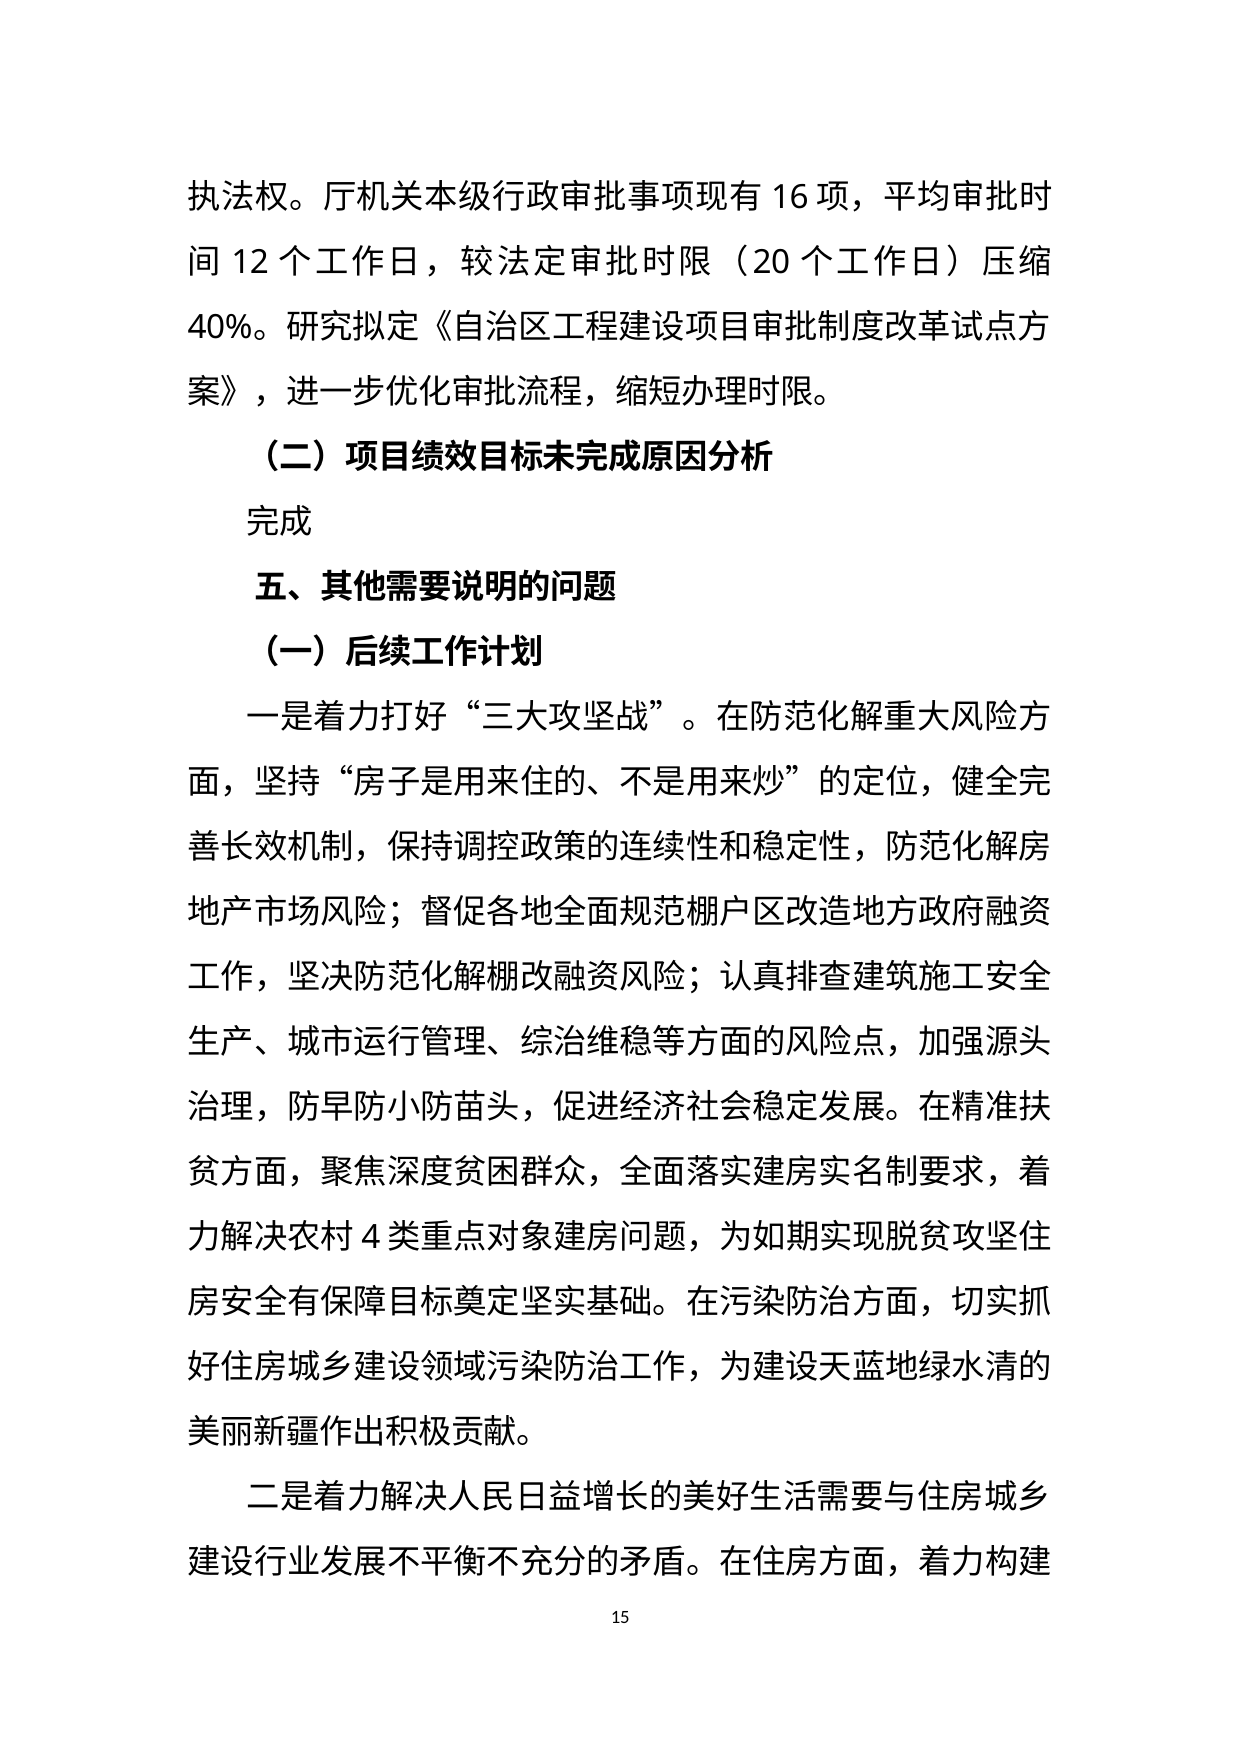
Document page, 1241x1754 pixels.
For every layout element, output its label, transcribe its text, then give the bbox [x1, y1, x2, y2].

text （二）项目绩效目标未完成原因分析 [187, 422, 1053, 487]
text 完成 [187, 487, 1053, 552]
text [187, 162, 1053, 422]
text （一）后续工作计划 [187, 617, 1053, 682]
text 一是着力打好“三大攻坚战”。在防范化解重大风险方面，坚持“房子是用来住的、不是用来炒”的定位，健全完善长效机制，保持调控政策的连续性和稳定性，防范化解房地产市场风险；督促各地全面规范棚户区改造地方政府融资工作，坚决防范化解棚改融资风险；认真排查建筑施工安全生产、城市运行管理、综治维稳等方面的风险点，加强源头治理，防早防小防苗头，促进经济社会稳定发展。在精准扶贫方面，聚焦深度贫困群众，全面落实建房实名制要求，着力解决农村4类重点对象建房问题，为如期实现脱贫攻坚住房安全有保障目标奠定坚实基础。在污染防治方面，切实抓好住房城乡建设领域污染防治工作，为建设天蓝地绿水清的美丽新疆作出积极贡献。 [187, 682, 1053, 1462]
text 五、其他需要说明的问题 [187, 552, 1053, 617]
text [187, 1462, 1053, 1592]
